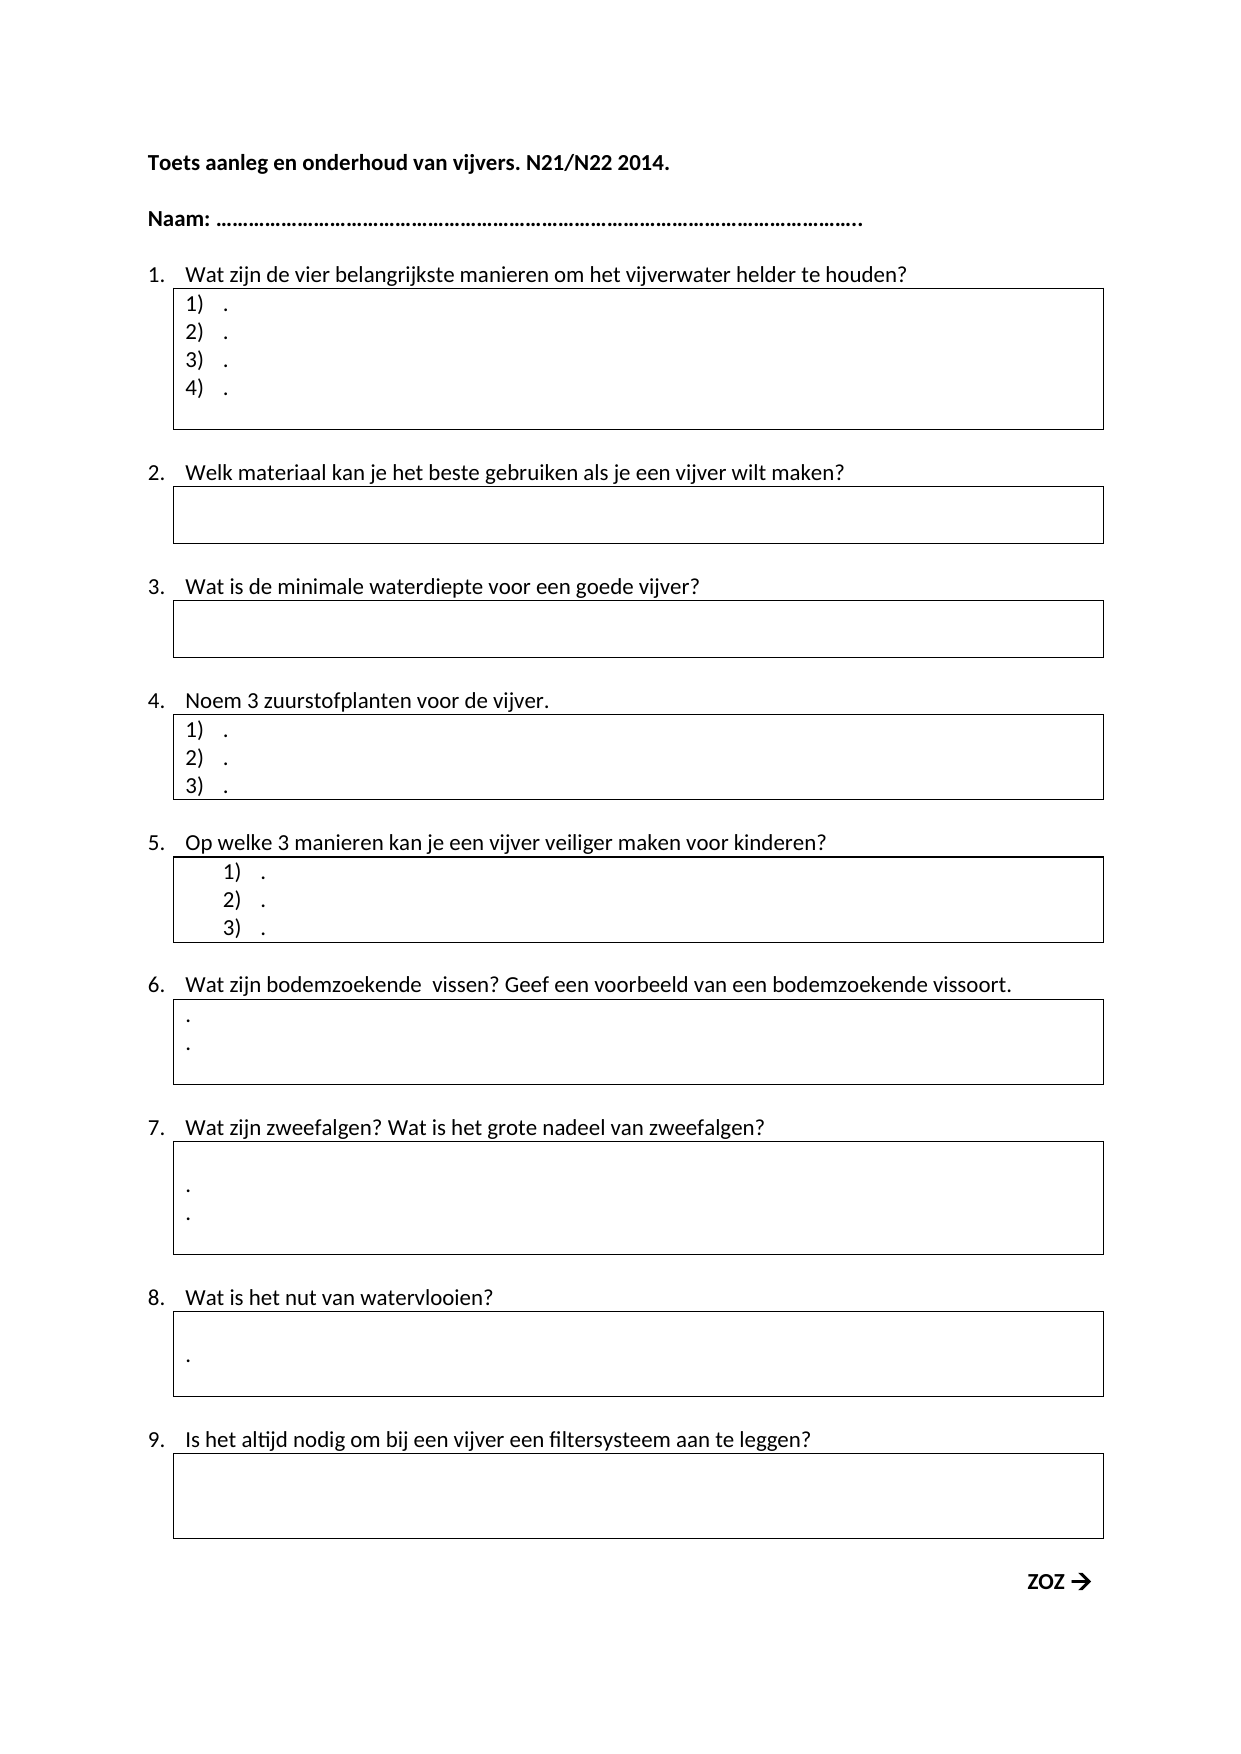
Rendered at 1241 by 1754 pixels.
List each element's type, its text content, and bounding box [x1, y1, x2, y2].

table_header . . [174, 1142, 1103, 1254]
text ZOZ [185, 1567, 1093, 1595]
list Wat zijn zweefalgen? Wat is het grote nadeel van zweefalgen? [148, 1113, 1093, 1141]
table_header . . . [174, 715, 1103, 799]
list Op welke 3 manieren kan je een vijver veiliger maken voor kinderen? [148, 828, 1093, 856]
text Toets aanleg en onderhoud van vijvers. N21/N22 2014. [148, 148, 1093, 176]
table_header . . [174, 1000, 1103, 1084]
text Naam: ……………………………………………………………………………………………………….. [148, 204, 1093, 232]
list Wat zijn bodemzoekende vissen? Geef een voorbeeld van een bodemzoekende vissoort. [148, 971, 1093, 999]
table_header . . . . [174, 289, 1103, 429]
list Wat is het nut van watervlooien? [148, 1283, 1093, 1311]
table_header . [174, 1312, 1103, 1396]
table_header [174, 487, 1103, 543]
list Welk materiaal kan je het beste gebruiken als je een vijver wilt maken? [148, 458, 1093, 486]
list Is het altijd nodig om bij een vijver een filtersysteem aan te leggen? [148, 1425, 1093, 1453]
table_header [174, 601, 1103, 657]
list Noem 3 zuurstofplanten voor de vijver. [148, 686, 1093, 714]
table_header . . . [174, 858, 1103, 942]
list Wat is de minimale waterdiepte voor een goede vijver? [148, 572, 1093, 600]
list Wat zijn de vier belangrijkste manieren om het vijverwater helder te houden? [148, 260, 1093, 288]
table_header [174, 1454, 1103, 1538]
